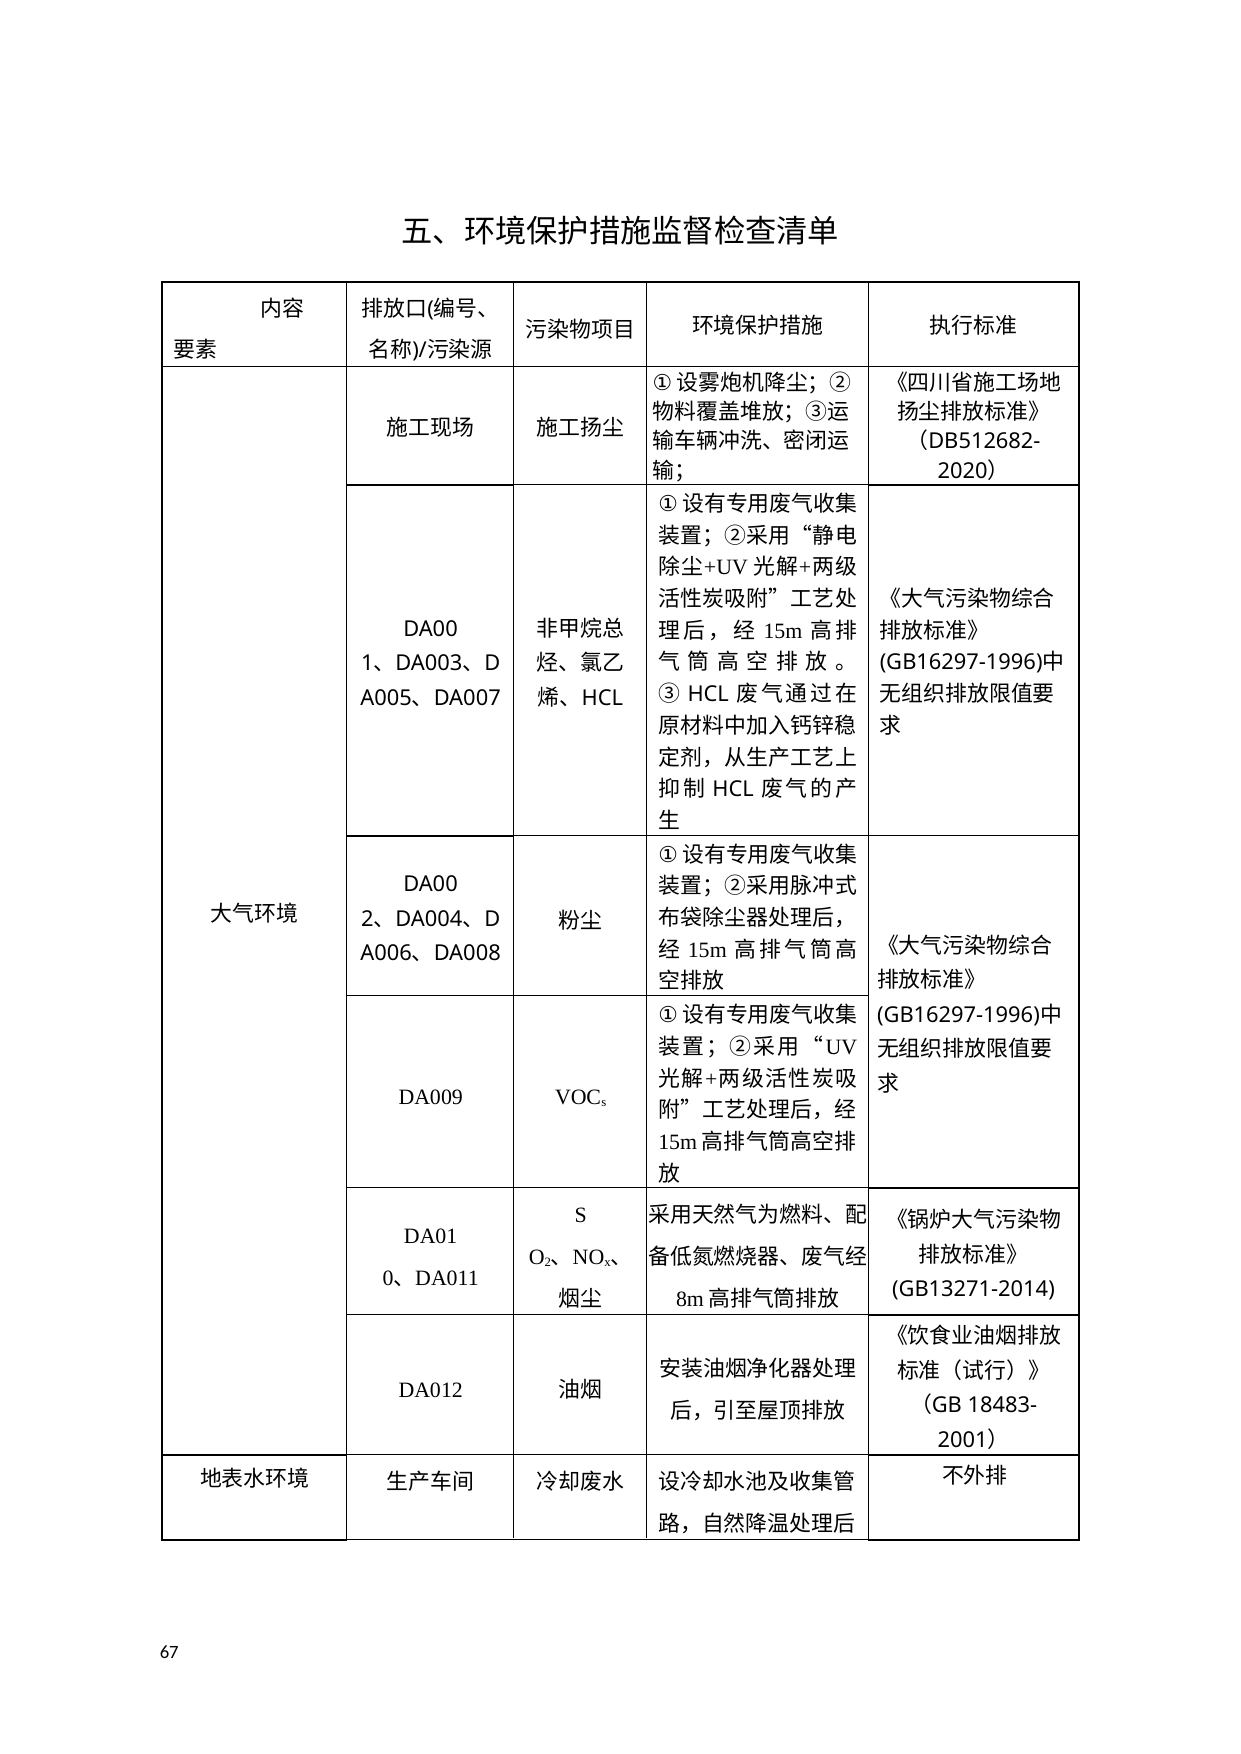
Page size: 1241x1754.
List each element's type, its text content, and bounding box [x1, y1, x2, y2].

table_cell 非甲烷总烃、氯乙烯、HCL [514, 485, 646, 834]
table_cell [647, 1455, 868, 1539]
table_cell 施工现场 [347, 367, 513, 484]
table_cell ①设有专用废气收集装置；②采用“UV光解+两级活性炭吸附”工艺处理后，经15m高排气筒高空排放 [647, 996, 868, 1187]
table_cell ①设有专用废气收集装置；②采用“静电除尘+UV光解+两级活性炭吸附”工艺处理后，经15m高排气筒高空排放。③HCL废气通过在原材料中加入钙锌稳定剂，从生产工艺上抑制HCL废气的产生 [647, 485, 868, 834]
table_cell 油烟 [514, 1315, 646, 1454]
table_cell 《四川省施工场地扬尘排放标准》（DB512682-2020） [869, 367, 1078, 484]
table_cell 《锅炉大气污染物排放标准》(GB13271-2014) [869, 1189, 1078, 1314]
table_cell 地表水环境 [163, 1456, 346, 1539]
table_cell 粉尘 [514, 836, 646, 995]
table_cell 冷却废水 [514, 1455, 647, 1539]
table_cell 不外排 [869, 1456, 1078, 1539]
table_cell 《大气污染物综合排放标准》(GB16297-1996)中无组织排放限值要求 [869, 836, 1078, 1187]
table_cell 《饮食业油烟排放标准（试行）》（GB 18483-2001） [869, 1316, 1078, 1454]
table_header 内容 要素 [163, 283, 346, 366]
text 五、环境保护措施监督检查清单 [159, 206, 1081, 252]
table_cell VOCs [514, 996, 646, 1187]
table_cell 生产车间 [347, 1455, 514, 1539]
table_cell 采用天然气为燃料、配备低氮燃烧器、废气经8m高排气筒排放 [647, 1188, 868, 1314]
table_cell DA001、DA003、DA005、DA007 [347, 486, 513, 834]
table_cell DA012 [347, 1315, 513, 1454]
table_cell DA010、DA011 [347, 1188, 513, 1314]
table_cell SO2、NOx、烟尘 [514, 1188, 646, 1314]
table_cell 大气环境 [163, 367, 346, 1454]
table_cell ①设有专用废气收集装置；②采用脉冲式布袋除尘器处理后，经15m高排气筒高空排放 [647, 836, 868, 995]
table_cell ①设雾炮机降尘；②物料覆盖堆放；③运输车辆冲洗、密闭运输； [647, 367, 868, 484]
table_header 污染物项目 [514, 283, 646, 366]
table_cell 施工扬尘 [514, 367, 646, 484]
table_cell 安装油烟净化器处理后，引至屋顶排放 [647, 1315, 868, 1454]
table_cell DA002、DA004、DA006、DA008 [347, 837, 513, 995]
table_cell DA009 [347, 996, 513, 1187]
table_cell 《大气污染物综合排放标准》(GB16297-1996)中无组织排放限值要求 [869, 486, 1078, 834]
table_header 环境保护措施 [647, 283, 868, 366]
table_header 执行标准 [869, 283, 1078, 366]
table_header 排放口(编号、 名称)/污染源 [347, 283, 513, 366]
